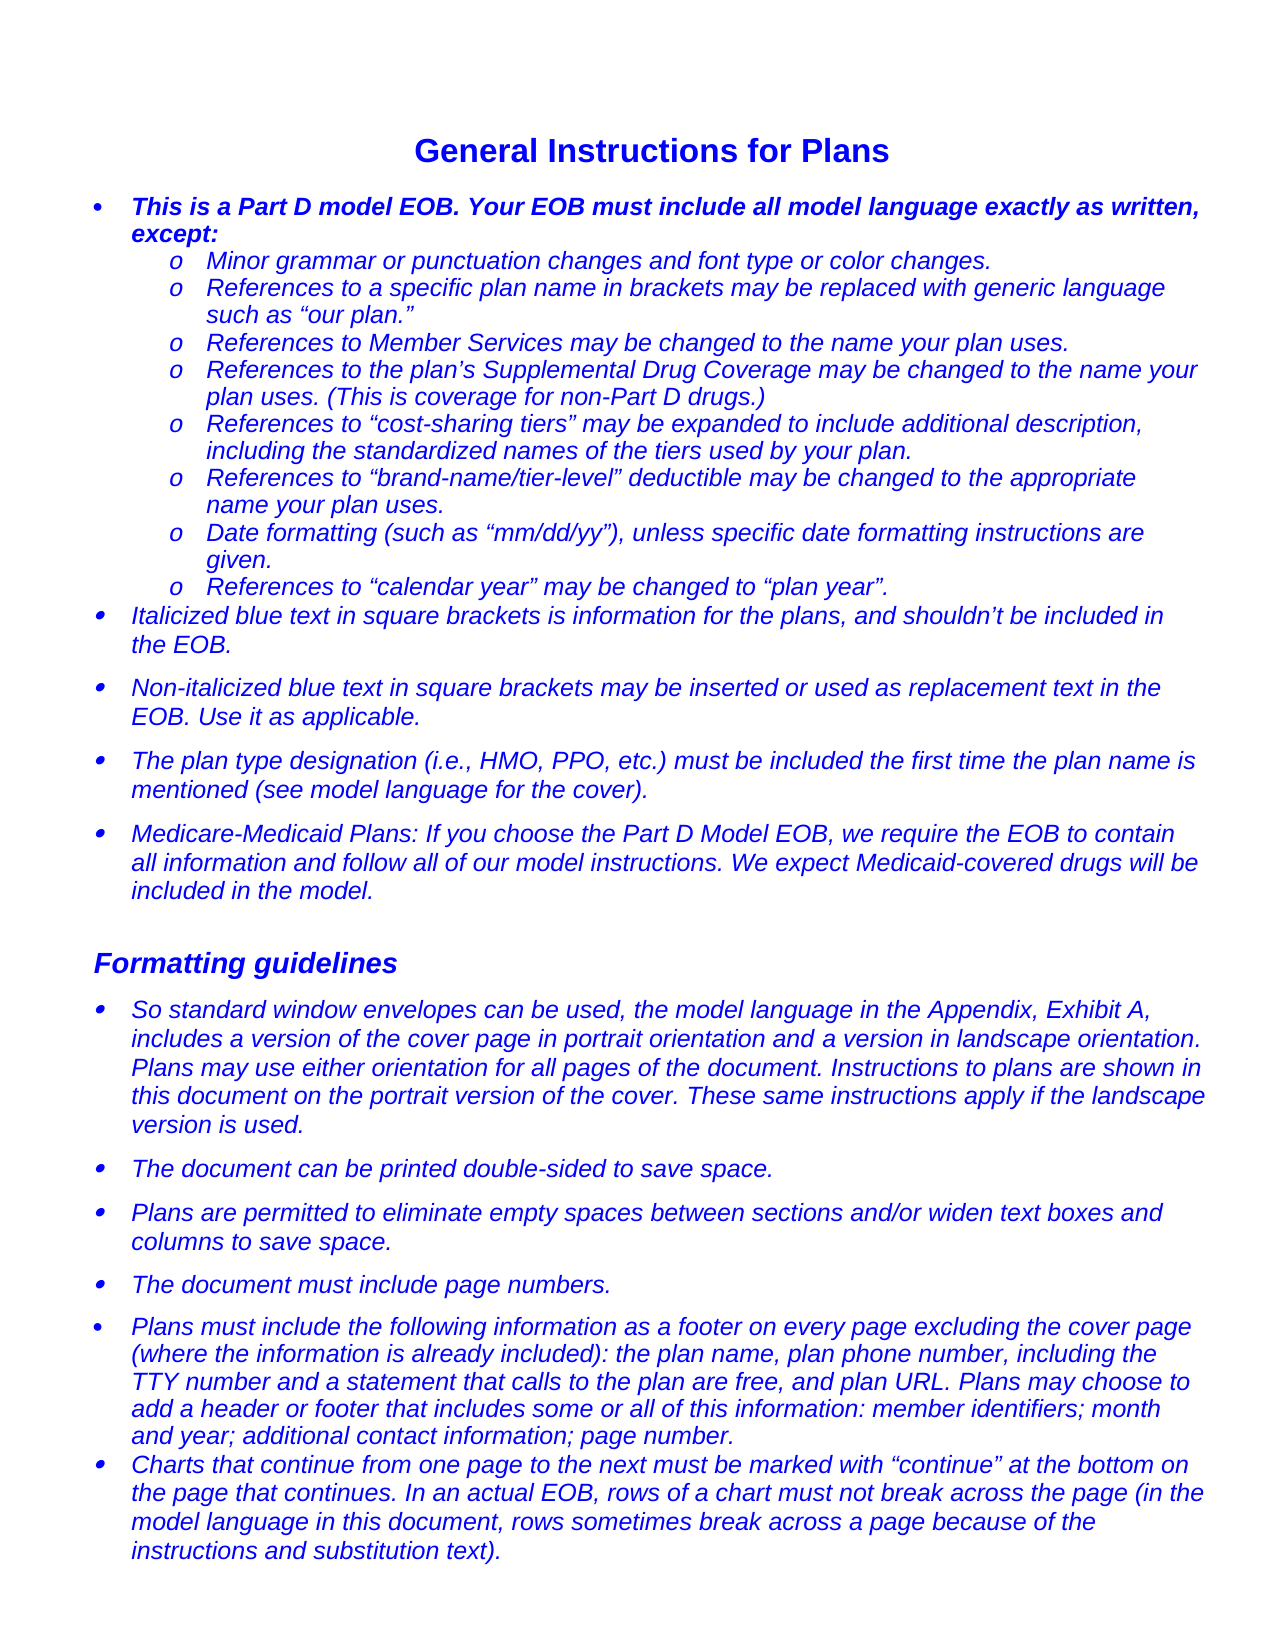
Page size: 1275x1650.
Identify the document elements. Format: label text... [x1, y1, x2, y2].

list This is a Part D model EOB. Your EOB must include all model language exactly as written, except: [94, 194, 1209, 248]
list References to “cost-sharing tiers” may be expanded to include additional description, including the standardized names of the tiers used by your plan. [169, 411, 1209, 465]
list Non-italicized blue text in square brackets may be inserted or used as replacement text in the EOB. Use it as applicable. [94, 673, 1209, 731]
text General Instructions for Plans [94, 131, 1210, 170]
list References to a specific plan name in brackets may be replaced with generic language such as “our plan.” [169, 275, 1209, 329]
list Plans must include the following information as a footer on every page excluding the cover page (where the information is already included): the plan name, plan phone number, including the TTY number and a statement that calls to the plan are free, and plan URL. Plans may choose to add a header or footer that includes some or all of this information: member identifiers; month and year; additional contact information; page number. [94, 1314, 1210, 1449]
list Date formatting (such as “mm/dd/yy”), unless specific date formatting instructions are given. [169, 519, 1209, 573]
list References to the plan’s Supplemental Drug Coverage may be changed to the name your plan uses. (This is coverage for non-Part D drugs.) [169, 357, 1209, 411]
list Plans are permitted to eliminate empty spaces between sections and/or widen text boxes and columns to save space. [94, 1198, 1209, 1255]
list Charts that continue from one page to the next must be marked with “continue” at the bottom on the page that continues. In an actual EOB, rows of a chart must not break across the page (in the model language in this document, rows sometimes break across a page because of the instructions and substitution text). [94, 1449, 1209, 1565]
list Italicized blue text in square brackets is information for the plans, and shouldn’t be included in the EOB. [94, 601, 1209, 658]
list Minor grammar or punctuation changes and font type or color changes. [169, 248, 1209, 275]
list Medicare-Medicaid Plans: If you choose the Part D Model EOB, we require the EOB to contain all information and follow all of our model instructions. We expect Medicaid-covered drugs will be included in the model. [94, 819, 1209, 931]
list The document must include page numbers. [94, 1270, 1209, 1299]
list References to Member Services may be changed to the name your plan uses. [169, 329, 1209, 356]
list The plan type designation (i.e., HMO, PPO, etc.) must be included the first time the plan name is mentioned (see model language for the cover). [94, 746, 1209, 804]
list References to “brand-name/tier-level” deductible may be changed to the appropriate name your plan uses. [169, 465, 1209, 519]
list References to “calendar year” may be changed to “plan year”. [169, 574, 1209, 601]
list So standard window envelopes can be used, the model language in the Appendix, Exhibit A, includes a version of the cover page in portrait orientation and a version in landscape orientation. Plans may use either orientation for all pages of the document. Instructions to plans are shown in this document on the portrait version of the cover. These same instructions apply if the landscape version is used. [94, 995, 1209, 1139]
text Formatting guidelines [94, 946, 1150, 980]
list The document can be printed double-sided to save space. [94, 1154, 1209, 1183]
